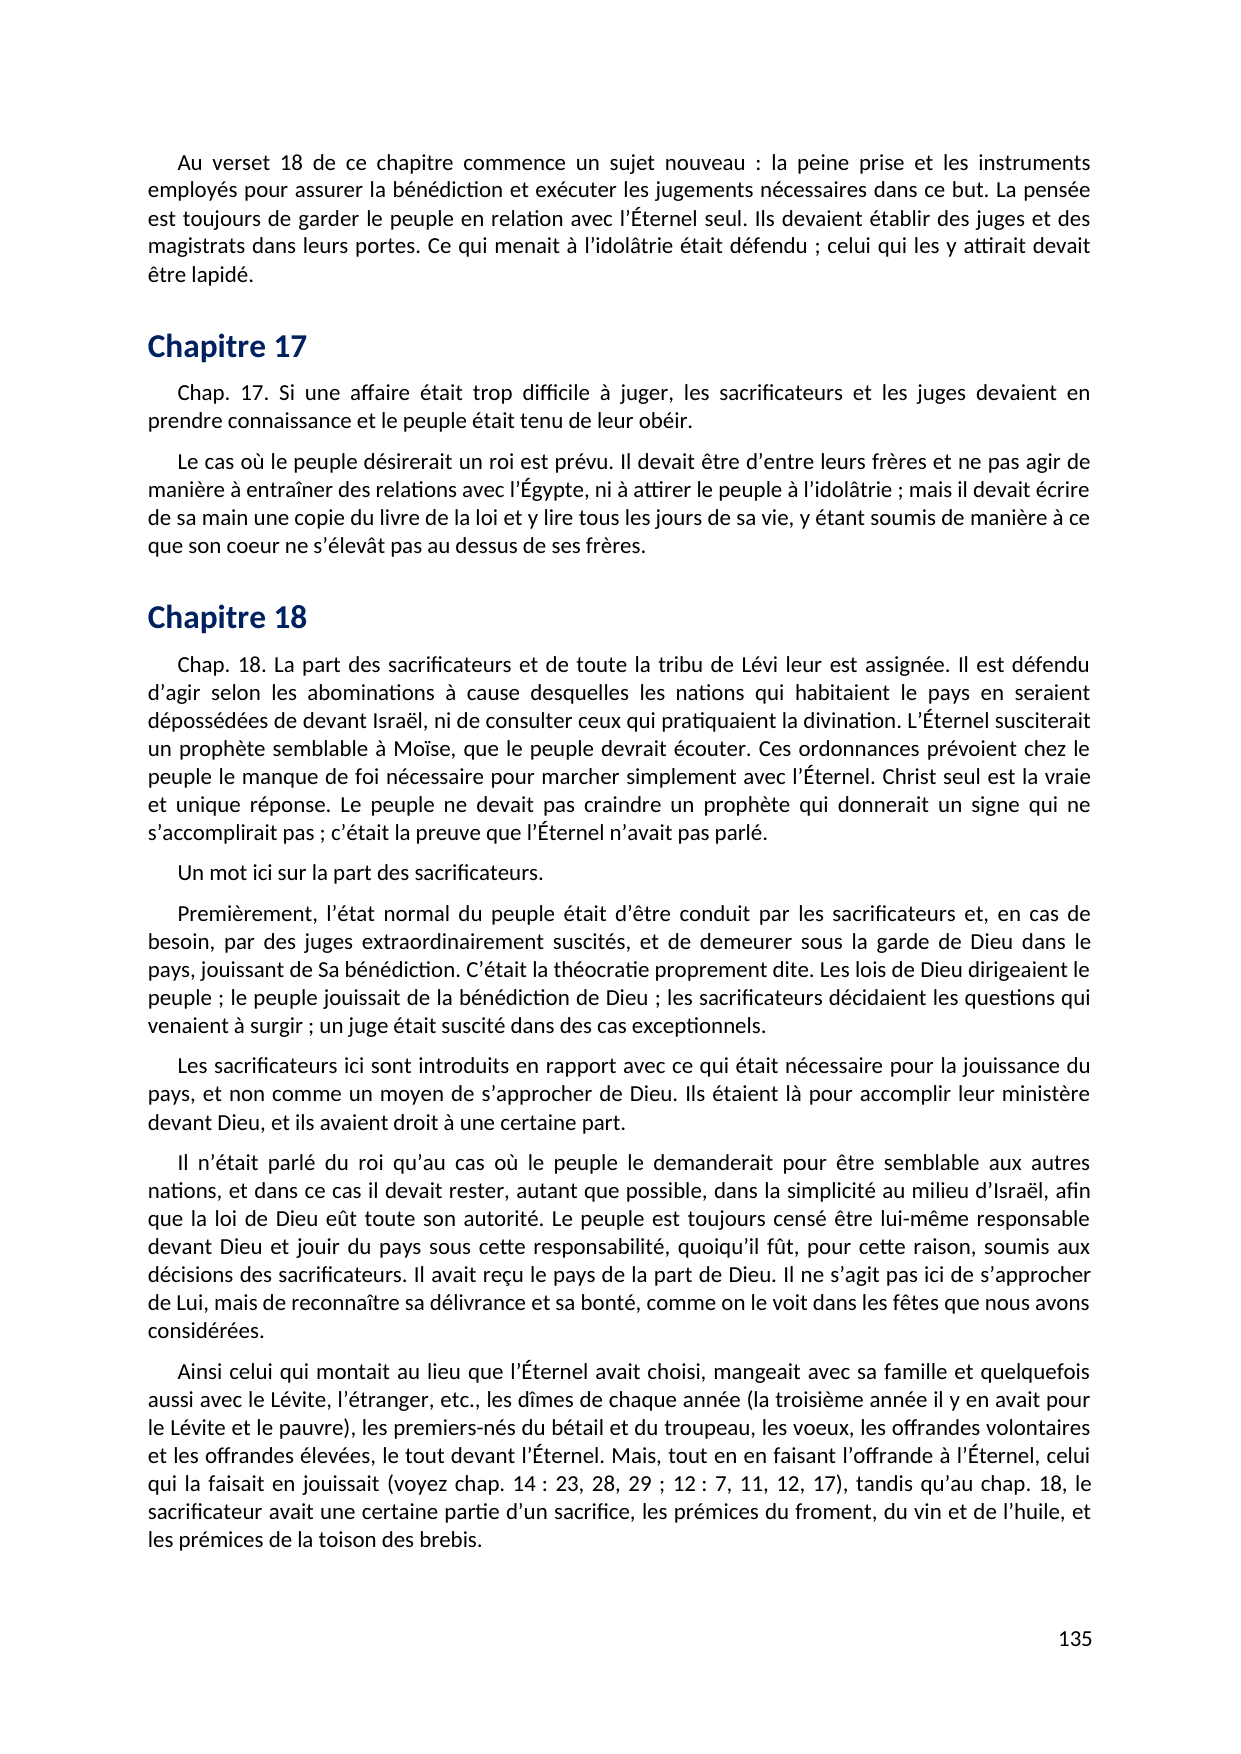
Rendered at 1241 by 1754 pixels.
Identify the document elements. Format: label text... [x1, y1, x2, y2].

subtitle Chapitre 17 [148, 325, 1093, 366]
text Il n’était parlé du roi qu’au cas où le peuple le demanderait pour être semblable aux autres nations, et dans ce cas il devait rester, autant que possible, dans la simplicité au milieu d’Israël, afin que la loi de Dieu eût toute son autorité. Le peuple est toujours censé être lui-même responsable devant Dieu et jouir du pays sous cette responsabilité, quoiqu’il fût, pour cette raison, soumis aux décisions des sacrificateurs. Il avait reçu le pays de la part de Dieu. Il ne s’agit pas ici de s’approcher de Lui, mais de reconnaître sa délivrance et sa bonté, comme on le voit dans les fêtes que nous avons considérées. [148, 1148, 1093, 1344]
text Au verset 18 de ce chapitre commence un sujet nouveau : la peine prise et les instruments employés pour assurer la bénédiction et exécuter les jugements nécessaires dans ce but. La pensée est toujours de garder le peuple en relation avec l’Éternel seul. Ils devaient établir des juges et des magistrats dans leurs portes. Ce qui menait à l’idolâtrie était défendu ; celui qui les y attirait devait être lapidé. [148, 148, 1093, 288]
text Chap. 17. Si une affaire était trop difficile à juger, les sacrificateurs et les juges devaient en prendre connaissance et le peuple était tenu de leur obéir. [148, 378, 1093, 434]
text Les sacrificateurs ici sont introduits en rapport avec ce qui était nécessaire pour la jouissance du pays, et non comme un moyen de s’approcher de Dieu. Ils étaient là pour accomplir leur ministère devant Dieu, et ils avaient droit à une certaine part. [148, 1052, 1093, 1136]
text Le cas où le peuple désirerait un roi est prévu. Il devait être d’entre leurs frères et ne pas agir de manière à entraîner des relations avec l’Égypte, ni à attirer le peuple à l’idolâtrie ; mais il devait écrire de sa main une copie du livre de la loi et y lire tous les jours de sa vie, y étant soumis de manière à ce que son coeur ne s’élevât pas au dessus de ses frères. [148, 447, 1093, 559]
subtitle Chapitre 18 [148, 597, 1093, 637]
text Ainsi celui qui montait au lieu que l’Éternel avait choisi, mangeait avec sa famille et quelquefois aussi avec le Lévite, l’étranger, etc., les dîmes de chaque année (la troisième année il y en avait pour le Lévite et le pauvre), les premiers-nés du bétail et du troupeau, les voeux, les offrandes volontaires et les offrandes élevées, le tout devant l’Éternel. Mais, tout en en faisant l’offrande à l’Éternel, celui qui la faisait en jouissait (voyez chap. 14 : 23, 28, 29 ; 12 : 7, 11, 12, 17), tandis qu’au chap. 18, le sacrificateur avait une certaine partie d’un sacrifice, les prémices du froment, du vin et de l’huile, et les prémices de la toison des brebis. [148, 1357, 1093, 1553]
text Chap. 18. La part des sacrificateurs et de toute la tribu de Lévi leur est assignée. Il est défendu d’agir selon les abominations à cause desquelles les nations qui habitaient le pays en seraient dépossédées de devant Israël, ni de consulter ceux qui pratiquaient la divination. L’Éternel susciterait un prophète semblable à Moïse, que le peuple devrait écouter. Ces ordonnances prévoient chez le peuple le manque de foi nécessaire pour marcher simplement avec l’Éternel. Christ seul est la vraie et unique réponse. Le peuple ne devait pas craindre un prophète qui donnerait un signe qui ne s’accomplirait pas ; c’était la preuve que l’Éternel n’avait pas parlé. [148, 650, 1093, 846]
text Un mot ici sur la part des sacrificateurs. [148, 858, 1093, 886]
text Premièrement, l’état normal du peuple était d’être conduit par les sacrificateurs et, en cas de besoin, par des juges extraordinairement suscités, et de demeurer sous la garde de Dieu dans le pays, jouissant de Sa bénédiction. C’était la théocratie proprement dite. Les lois de Dieu dirigeaient le peuple ; le peuple jouissait de la bénédiction de Dieu ; les sacrificateurs décidaient les questions qui venaient à surgir ; un juge était suscité dans des cas exceptionnels. [148, 899, 1093, 1039]
